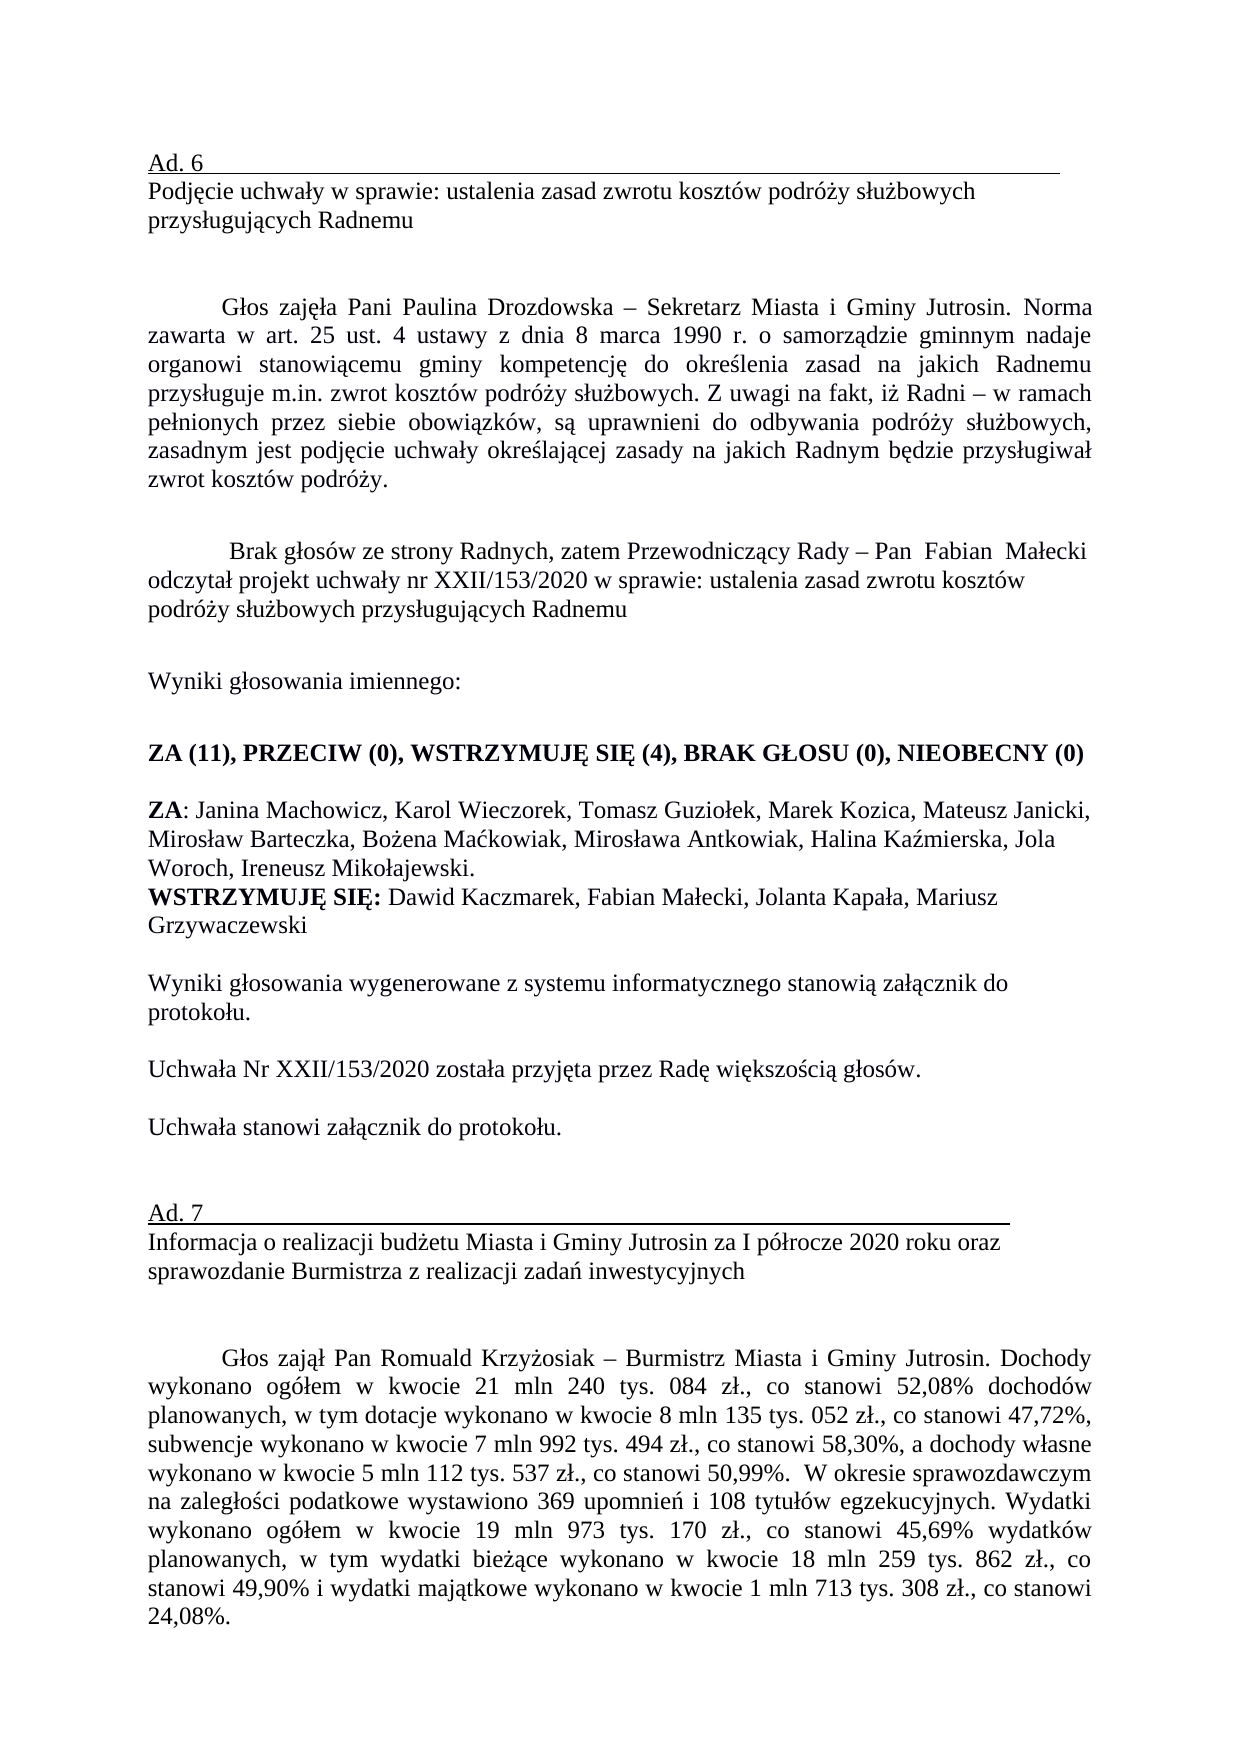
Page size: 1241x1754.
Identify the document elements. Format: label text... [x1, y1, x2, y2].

text Brak głosów ze strony Radnych, zatem Przewodniczący Rady – Pan Fabian Małecki odczytał projekt uchwały nr XXII/153/2020 w sprawie: ustalenia zasad zwrotu kosztów podróży służbowych przysługujących Radnemu [148, 536, 1093, 623]
text Ad. 6 Podjęcie uchwały w sprawie: ustalenia zasad zwrotu kosztów podróży służbowych przysługujących Radnemu [148, 148, 1093, 234]
text Głos zajął Pan Romuald Krzyżosiak – Burmistrz Miasta i Gminy Jutrosin. Dochody wykonano ogółem w kwocie 21 mln 240 tys. 084 zł., co stanowi 52,08% dochodów planowanych, w tym dotacje wykonano w kwocie 8 mln 135 tys. 052 zł., co stanowi 47,72%, subwencje wykonano w kwocie 7 mln 992 tys. 494 zł., co stanowi 58,30%, a dochody własne wykonano w kwocie 5 mln 112 tys. 537 zł., co stanowi 50,99%. W okresie sprawozdawczym na zaległości podatkowe wystawiono 369 upomnień i 108 tytułów egzekucyjnych. Wydatki wykonano ogółem w kwocie 19 mln 973 tys. 170 zł., co stanowi 45,69% wydatków planowanych, w tym wydatki bieżące wykonano w kwocie 18 mln 259 tys. 862 zł., co stanowi 49,90% i wydatki majątkowe wykonano w kwocie 1 mln 713 tys. 308 zł., co stanowi 24,08%. [148, 1343, 1093, 1630]
text Wyniki głosowania wygenerowane z systemu informatycznego stanowią załącznik do protokołu. Uchwała Nr XXII/153/2020 została przyjęta przez Radę większością głosów. Uchwała stanowi załącznik do protokołu. [148, 939, 1093, 1141]
text Ad. 7 Informacja o realizacji budżetu Miasta i Gminy Jutrosin za I półrocze 2020 roku oraz sprawozdanie Burmistrza z realizacji zadań inwestycyjnych [148, 1198, 1093, 1285]
text ZA (11), PRZECIW (0), WSTRZYMUJĘ SIĘ (4), BRAK GŁOSU (0), NIEOBECNY (0) [148, 709, 1093, 767]
text Głos zajęła Pani Paulina Drozdowska – Sekretarz Miasta i Gminy Jutrosin. Norma zawarta w art. 25 ust. 4 ustawy z dnia 8 marca 1990 r. o samorządzie gminnym nadaje organowi stanowiącemu gminy kompetencję do określenia zasad na jakich Radnemu przysługuje m.in. zwrot kosztów podróży służbowych. Z uwagi na fakt, iż Radni – w ramach pełnionych przez siebie obowiązków, są uprawnieni do odbywania podróży służbowych, zasadnym jest podjęcie uchwały określającej zasady na jakich Radnym będzie przysługiwał zwrot kosztów podróży. [148, 292, 1093, 493]
text ZA: Janina Machowicz, Karol Wieczorek, Tomasz Guziołek, Marek Kozica, Mateusz Janicki, Mirosław Barteczka, Bożena Maćkowiak, Mirosława Antkowiak, Halina Kaźmierska, Jola Woroch, Ireneusz Mikołajewski. [148, 767, 1093, 882]
text WSTRZYMUJĘ SIĘ: Dawid Kaczmarek, Fabian Małecki, Jolanta Kapała, Mariusz Grzywaczewski [148, 882, 1093, 939]
text Wyniki głosowania imiennego: [148, 637, 1093, 695]
